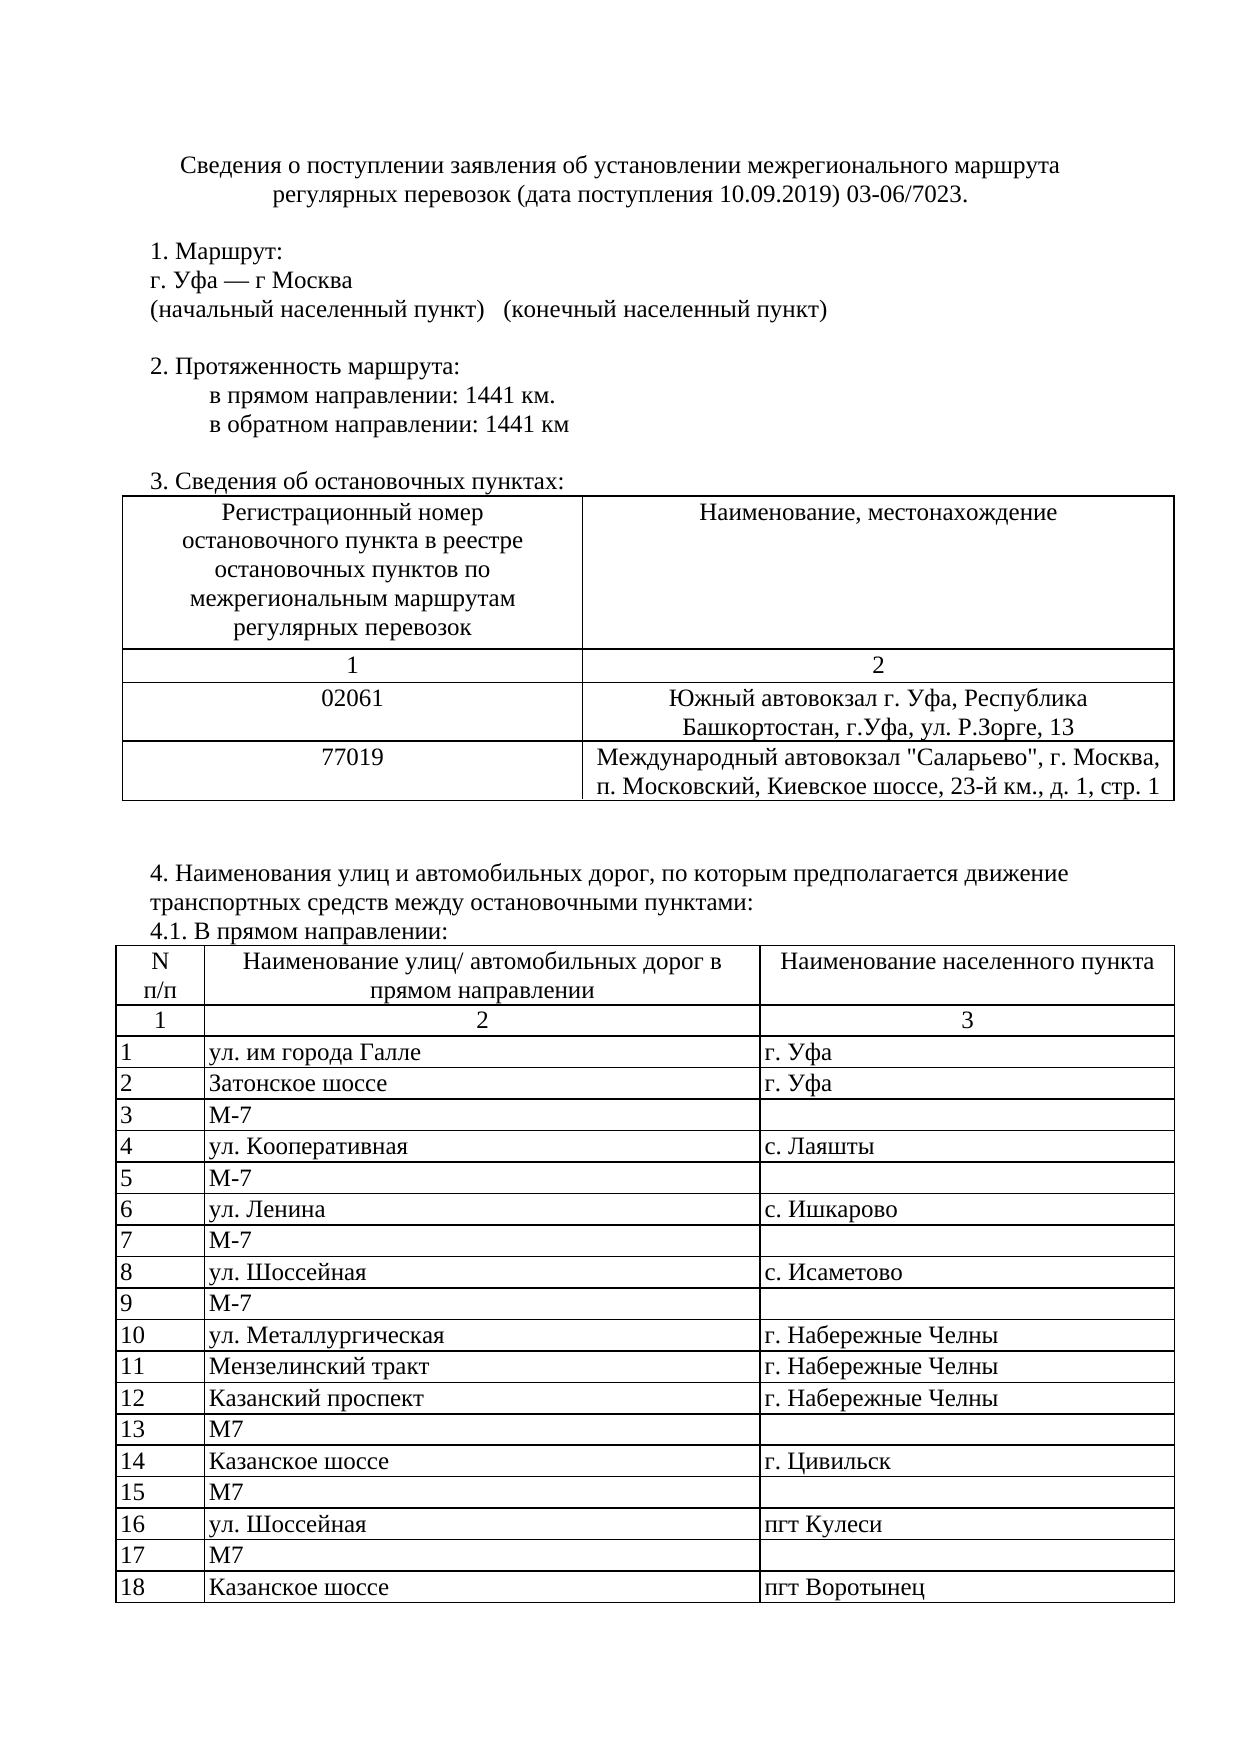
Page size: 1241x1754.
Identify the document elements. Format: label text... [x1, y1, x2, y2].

text 4.1. В прямом направлении: [150, 916, 1090, 945]
table_cell г. Набережные Челны [761, 1383, 1174, 1413]
table_cell пгт Воротынец [761, 1572, 1174, 1602]
text 1. Маршрут: [150, 236, 1090, 265]
table_cell 9 [117, 1289, 204, 1318]
text Сведения о поступлении заявления об установлении межрегионального маршрута регулярных перевозок (дата поступления 10.09.2019) 03-06/7023. [150, 150, 1090, 207]
table_cell [761, 1540, 1174, 1570]
table_cell 02061 [123, 683, 582, 740]
table_cell Южный автовокзал г. Уфа, Республика Башкортостан, г.Уфа, ул. Р.Зорге, 13 [583, 683, 1173, 740]
table_cell 1 [123, 650, 582, 681]
table_cell с. Лаяшты [761, 1131, 1174, 1161]
table_cell 6 [117, 1194, 204, 1224]
table_cell 17 [117, 1540, 204, 1570]
table_cell г. Набережные Челны [761, 1320, 1174, 1350]
table_cell 1 [117, 1006, 204, 1035]
table_cell [761, 1163, 1174, 1193]
table_header Регистрационный номер остановочного пункта в реестре остановочных пунктов по межрегиональным маршрутам регулярных перевозок [123, 497, 582, 648]
table_cell ул. Кооперативная [205, 1131, 759, 1161]
table_cell [761, 1415, 1174, 1444]
table_header Наименование населенного пункта [761, 946, 1174, 1004]
table_cell ул. Ленина [205, 1194, 759, 1224]
table_cell г. Уфа [761, 1068, 1174, 1098]
table_cell 1 [117, 1037, 204, 1067]
table_cell 16 [117, 1509, 204, 1539]
text г. Уфа — г Москва [150, 265, 1090, 294]
text 4. Наименования улиц и автомобильных дорог, по которым предполагается движение транспортных средств между остановочными пунктами: [150, 858, 1090, 916]
table_cell 13 [117, 1415, 204, 1444]
text в прямом направлении: 1441 км. [150, 380, 1090, 409]
table_cell 2 [583, 650, 1173, 681]
table_cell М-7 [205, 1226, 759, 1256]
table_cell 12 [117, 1383, 204, 1413]
table_cell г. Набережные Челны [761, 1352, 1174, 1381]
table_cell [761, 1100, 1174, 1130]
table_cell Казанское шоссе [205, 1572, 759, 1602]
table_cell 5 [117, 1163, 204, 1193]
table_cell с. Ишкарово [761, 1194, 1174, 1224]
table_cell 7 [117, 1226, 204, 1256]
table_cell ул. Шоссейная [205, 1257, 759, 1287]
text 3. Сведения об остановочных пунктах: [150, 466, 1090, 495]
table_cell М-7 [205, 1100, 759, 1130]
table_cell М-7 [205, 1163, 759, 1193]
table_cell 18 [117, 1572, 204, 1602]
table_cell 11 [117, 1352, 204, 1381]
table_cell 2 [117, 1068, 204, 1098]
text в обратном направлении: 1441 км [150, 409, 1090, 437]
table_cell 3 [761, 1006, 1174, 1035]
table_cell 3 [117, 1100, 204, 1130]
table_cell [761, 1226, 1174, 1256]
table_cell пгт Кулеси [761, 1509, 1174, 1539]
table_cell г. Уфа [761, 1037, 1174, 1067]
table_cell [761, 1477, 1174, 1507]
table_cell М7 [205, 1540, 759, 1570]
table_cell 10 [117, 1320, 204, 1350]
text (начальный населенный пункт) (конечный населенный пункт) [150, 294, 1090, 322]
table_cell Международный автовокзал "Саларьево", г. Москва, п. Московский, Киевское шоссе, 23-й км., д. 1, стр. 1 [583, 742, 1173, 799]
table_cell 4 [117, 1131, 204, 1161]
table_header Наименование, местонахождение [583, 497, 1173, 648]
table_cell [761, 1289, 1174, 1318]
table_cell 8 [117, 1257, 204, 1287]
table_cell М7 [205, 1415, 759, 1444]
table_cell Мензелинский тракт [205, 1352, 759, 1381]
text 2. Протяженность маршрута: [150, 351, 1090, 380]
table_cell с. Исаметово [761, 1257, 1174, 1287]
table_header Наименование улиц/ автомобильных дорог в прямом направлении [205, 946, 759, 1004]
table_header N п/п [117, 946, 204, 1004]
table_cell ул. им города Галле [205, 1037, 759, 1067]
table_cell 2 [205, 1006, 759, 1035]
table_cell Затонское шоссе [205, 1068, 759, 1098]
table_cell М7 [205, 1477, 759, 1507]
table_cell г. Цивильск [761, 1446, 1174, 1476]
table_cell 77019 [123, 742, 582, 799]
table_cell Казанское шоссе [205, 1446, 759, 1476]
table_cell 15 [117, 1477, 204, 1507]
table_cell 14 [117, 1446, 204, 1476]
table_cell М-7 [205, 1289, 759, 1318]
table_cell ул. Шоссейная [205, 1509, 759, 1539]
table_cell ул. Металлургическая [205, 1320, 759, 1350]
table_cell Казанский проспект [205, 1383, 759, 1413]
